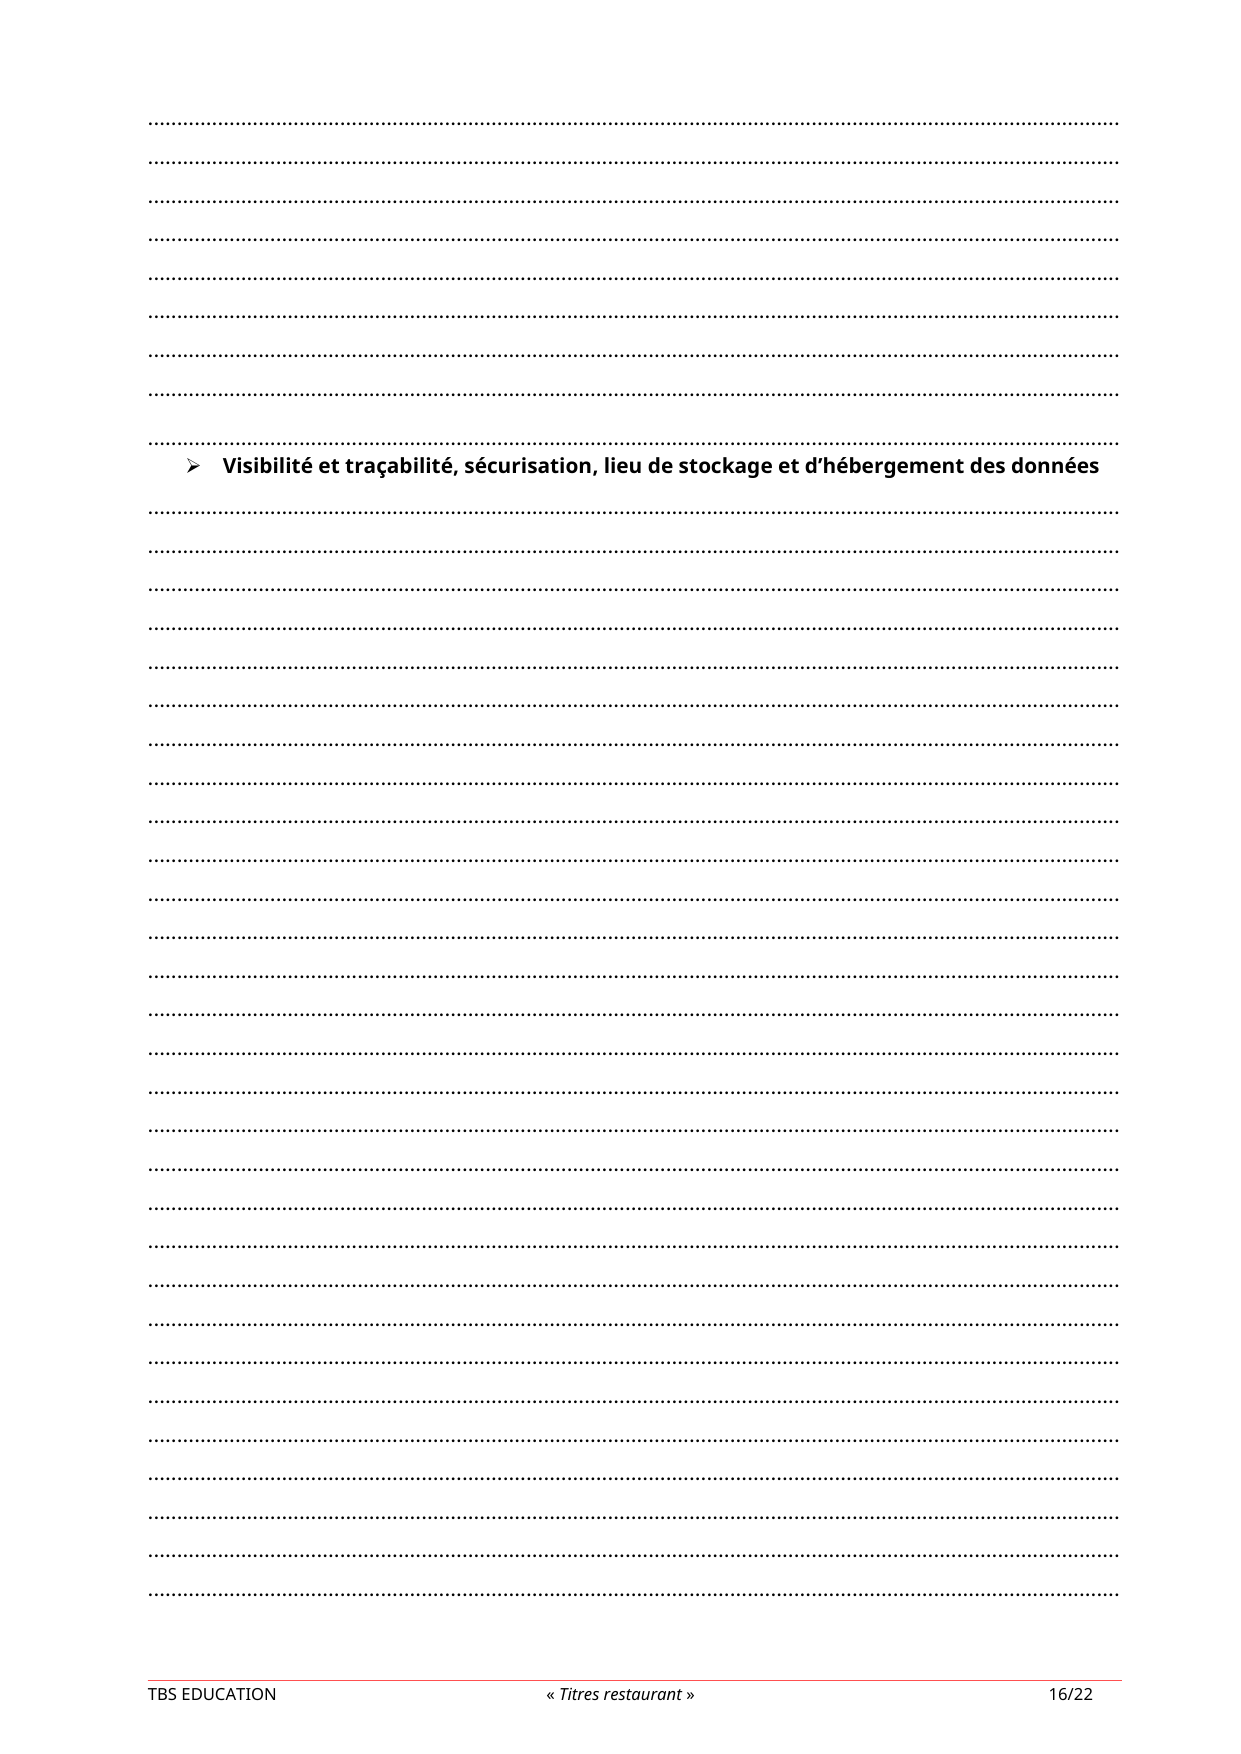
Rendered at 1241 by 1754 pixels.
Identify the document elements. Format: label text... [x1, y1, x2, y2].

text Visibilité et traçabilité, sécurisation, lieu de stockage et d’hébergement des données [185, 451, 1122, 480]
